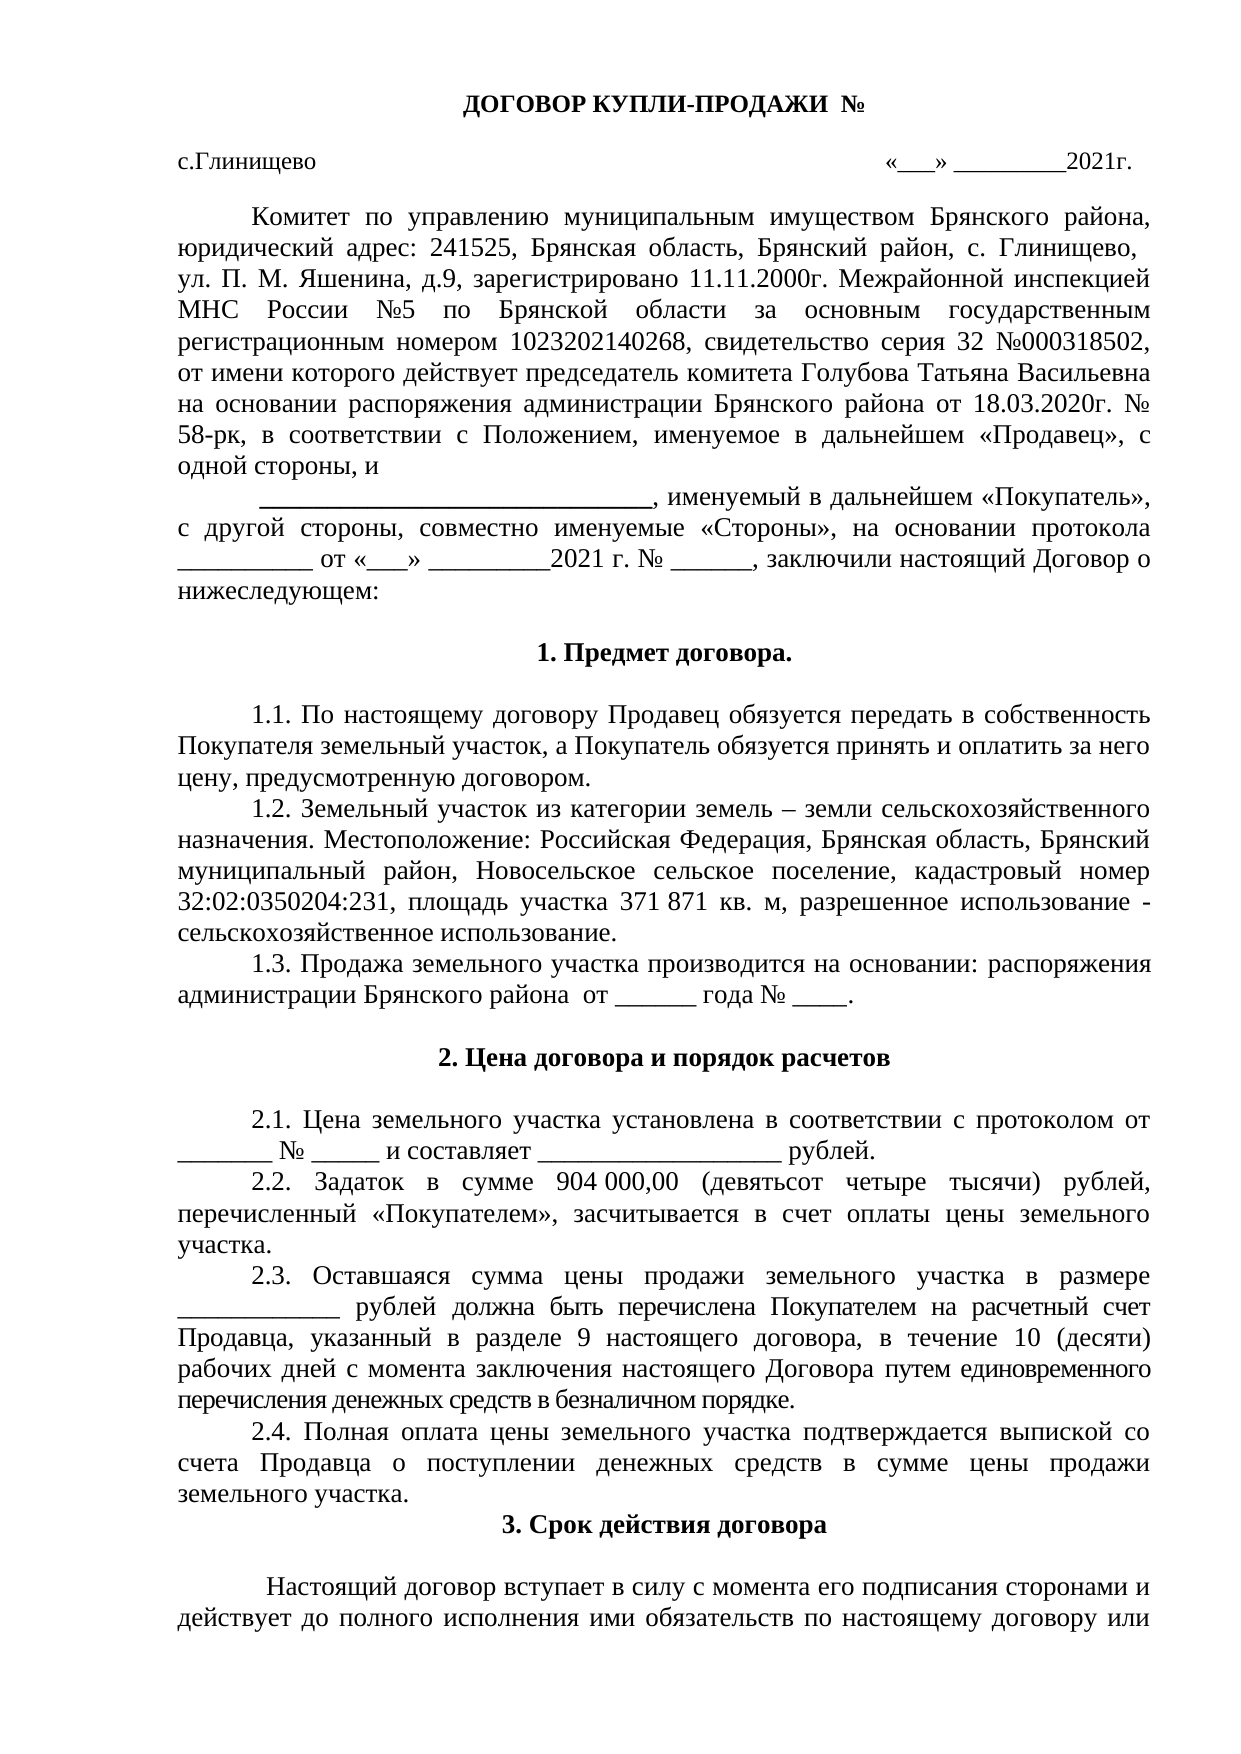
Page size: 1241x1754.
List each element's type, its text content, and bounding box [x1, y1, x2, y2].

text 3. Срок действия договора [177, 1508, 1152, 1539]
text 2.4. Полная оплата цены земельного участка подтверждается выпиской со счета Продавца о поступлении денежных средств в сумме цены продажи земельного участка. [177, 1415, 1152, 1508]
text с.Глинищево «___» _________2021г. [177, 146, 1152, 175]
text 2. Цена договора и порядок расчетов [177, 1041, 1152, 1072]
text Комитет по управлению муниципальным имуществом Брянского района, юридический адрес: 241525, Брянская область, Брянский район, с. Глинищево, ул. П. М. Яшенина, д.9, зарегистрировано 11.11.2000г. Межрайонной инспекцией МНС России №5 по Брянской области за основным государственным регистрационным номером 1023202140268, свидетельство серия 32 №000318502, от имени которого действует председатель комитета Голубова Татьяна Васильевна на основании распоряжения администрации Брянского района от 18.03.2020г. № 58-рк, в соответствии с Положением, именуемое в дальнейшем «Продавец», с одной стороны, и [177, 200, 1152, 480]
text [177, 1570, 1152, 1633]
subtitle ДОГОВОР КУПЛИ-ПРОДАЖИ № [177, 89, 1152, 117]
text 2.2. Задаток в сумме 904 000,00 (девятьсот четыре тысячи) рублей, перечисленный «Покупателем», засчитывается в счет оплаты цены земельного участка. [177, 1166, 1152, 1259]
text 1.3. Продажа земельного участка производится на основании: распоряжения администрации Брянского района от ______ года № ____. [177, 947, 1152, 1010]
text 2.1. Цена земельного участка установлена в соответствии с протоколом от _______ № _____ и составляет __________________ рублей. [177, 1103, 1152, 1166]
text 2.3. Оставшаяся сумма цены продажи земельного участка в размере ____________ рублей должна быть перечислена Покупателем на расчетный счет Продавца, указанный в разделе 9 настоящего договора, в течение 10 (десяти) рабочих дней с момента заключения настоящего Договора путем единовременного перечисления денежных средств в безналичном порядке. [177, 1259, 1152, 1415]
text 1. Предмет договора. [177, 636, 1152, 667]
text 1.1. По настоящему договору Продавец обязуется передать в собственность Покупателя земельный участок, а Покупатель обязуется принять и оплатить за него цену, предусмотренную договором. [177, 698, 1152, 792]
text 1.2. Земельный участок из категории земель – земли сельскохозяйственного назначения. Местоположение: Российская Федерация, Брянская область, Брянский муниципальный район, Новосельское сельское поселение, кадастровый номер 32:02:0350204:231, площадь участка 371 871 кв. м, разрешенное использование - сельскохозяйственное использование. [177, 792, 1152, 947]
text _____________________________, именуемый в дальнейшем «Покупатель», с другой стороны, совместно именуемые «Стороны», на основании протокола __________ от «___» _________2021 г. № ______, заключили настоящий Договор о нижеследующем: [177, 480, 1152, 605]
